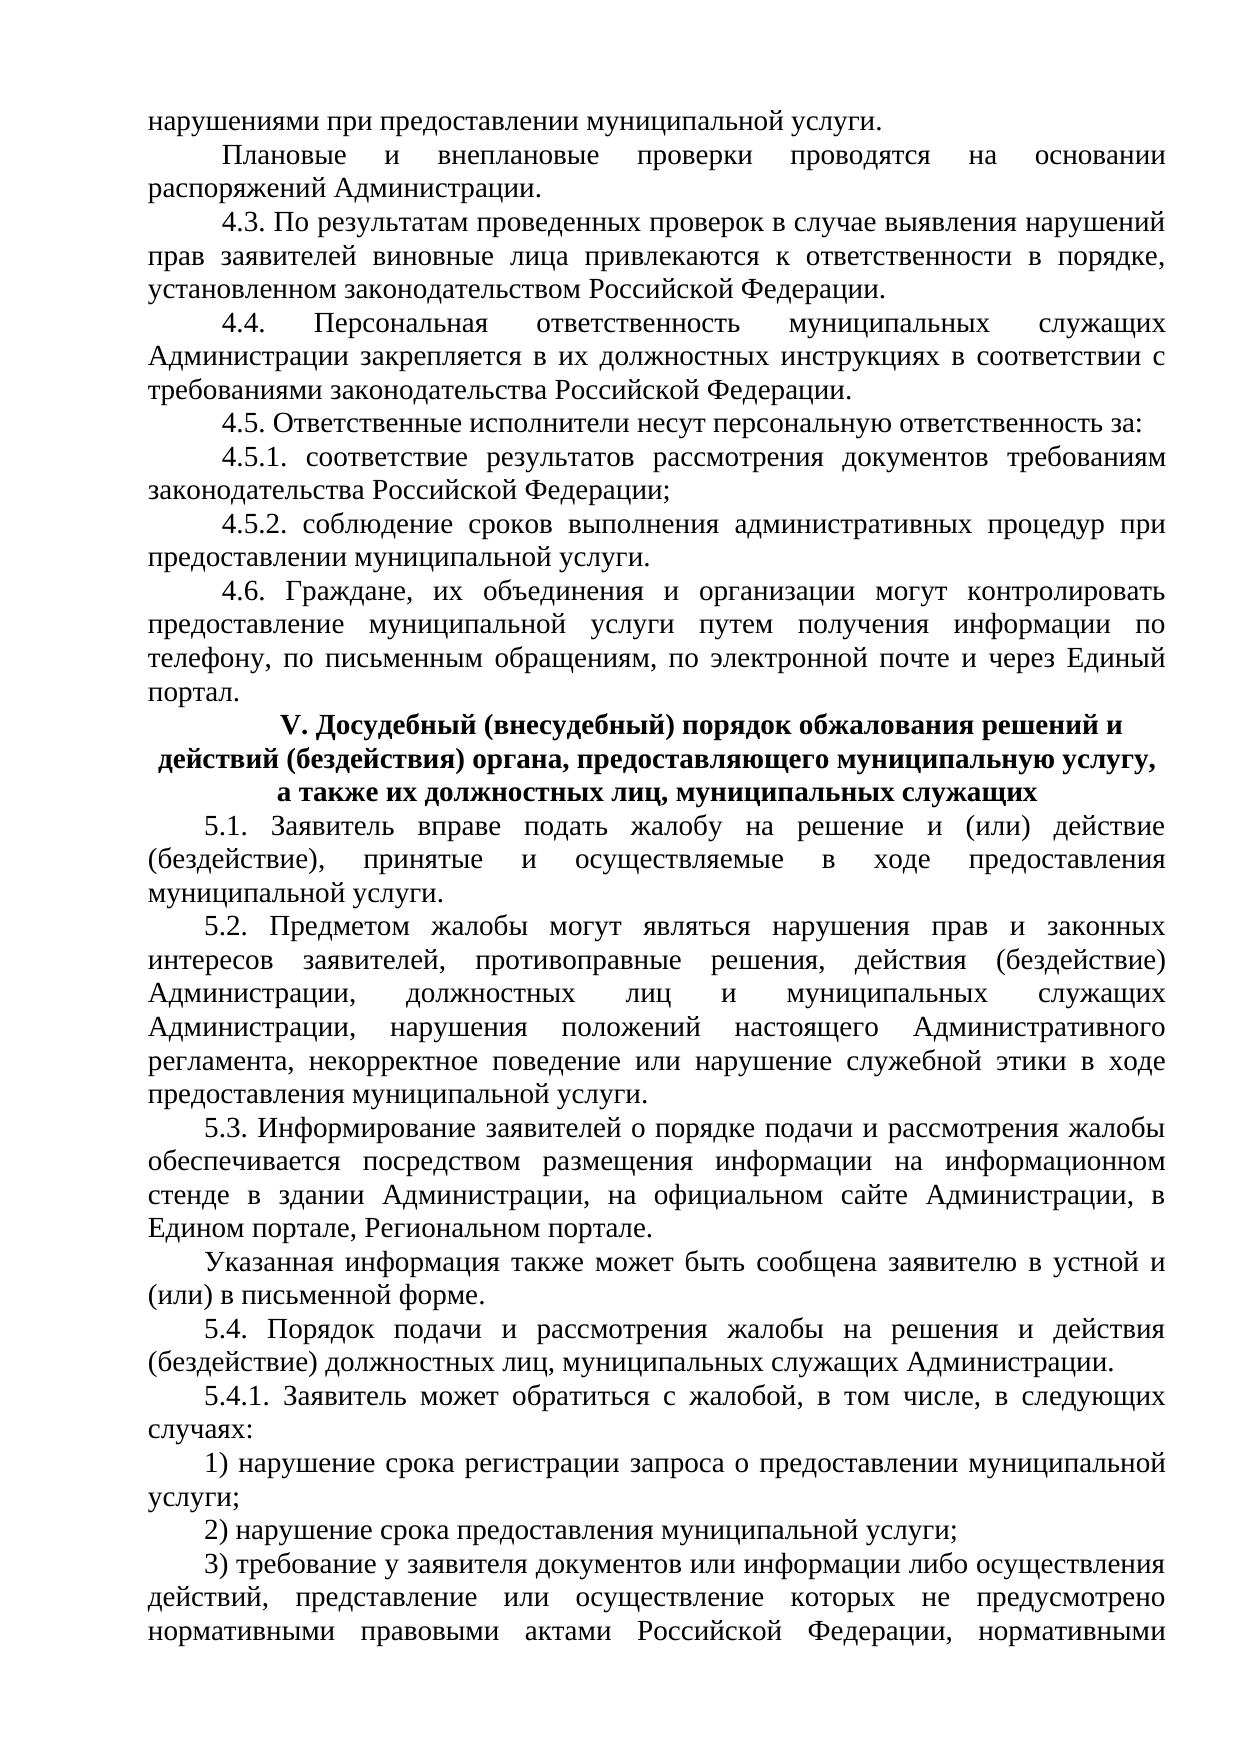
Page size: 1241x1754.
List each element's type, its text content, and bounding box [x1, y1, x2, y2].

text 4.3. По результатам проведенных проверок в случае выявления нарушений прав заявителей виновные лица привлекаются к ответственности в порядке, установленном законодательством Российской Федерации. [148, 204, 1167, 305]
text 4.4. Персональная ответственность муниципальных служащих Администрации закрепляется в их должностных инструкциях в соответствии с требованиями законодательства Российской Федерации. [148, 305, 1167, 405]
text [148, 1546, 1167, 1646]
text 4.5. Ответственные исполнители несут персональную ответственность за: [148, 405, 1167, 439]
text 4.5.2. соблюдение сроков выполнения административных процедур при предоставлении муниципальной услуги. [148, 506, 1167, 573]
text V. Досудебный (внесудебный) порядок обжалования решений и действий (бездействия) органа, предоставляющего муниципальную услугу, а также их должностных лиц, муниципальных служащих [148, 707, 1167, 808]
text 4.5.1. соответствие результатов рассмотрения документов требованиям законодательства Российской Федерации; [148, 439, 1167, 506]
text 5.2. Предметом жалобы могут являться нарушения прав и законных интересов заявителей, противоправные решения, действия (бездействие) Администрации, должностных лиц и муниципальных служащих Администрации, нарушения положений настоящего Административного регламента, некорректное поведение или нарушение служебной этики в ходе предоставления муниципальной услуги. [148, 908, 1167, 1110]
text 5.3. Информирование заявителей о порядке подачи и рассмотрения жалобы обеспечивается посредством размещения информации на информационном стенде в здании Администрации, на официальном сайте Администрации, в Едином портале, Региональном портале. [148, 1110, 1167, 1244]
text Плановые и внеплановые проверки проводятся на основании распоряжений Администрации. [148, 137, 1167, 204]
text Указанная информация также может быть сообщена заявителю в устной и (или) в письменной форме. [148, 1244, 1167, 1311]
text 5.4. Порядок подачи и рассмотрения жалобы на решения и действия (бездействие) должностных лиц, муниципальных служащих Администрации. [148, 1311, 1167, 1378]
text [148, 103, 1167, 137]
text 5.1. Заявитель вправе подать жалобу на решение и (или) действие (бездействие), принятые и осуществляемые в ходе предоставления муниципальной услуги. [148, 808, 1167, 908]
text 5.4.1. Заявитель может обратиться с жалобой, в том числе, в следующих случаях: [148, 1378, 1167, 1445]
text 2) нарушение срока предоставления муниципальной услуги; [148, 1512, 1167, 1546]
text 1) нарушение срока регистрации запроса о предоставлении муниципальной услуги; [148, 1445, 1167, 1512]
text 4.6. Граждане, их объединения и организации могут контролировать предоставление муниципальной услуги путем получения информации по телефону, по письменным обращениям, по электронной почте и через Единый портал. [148, 573, 1167, 707]
